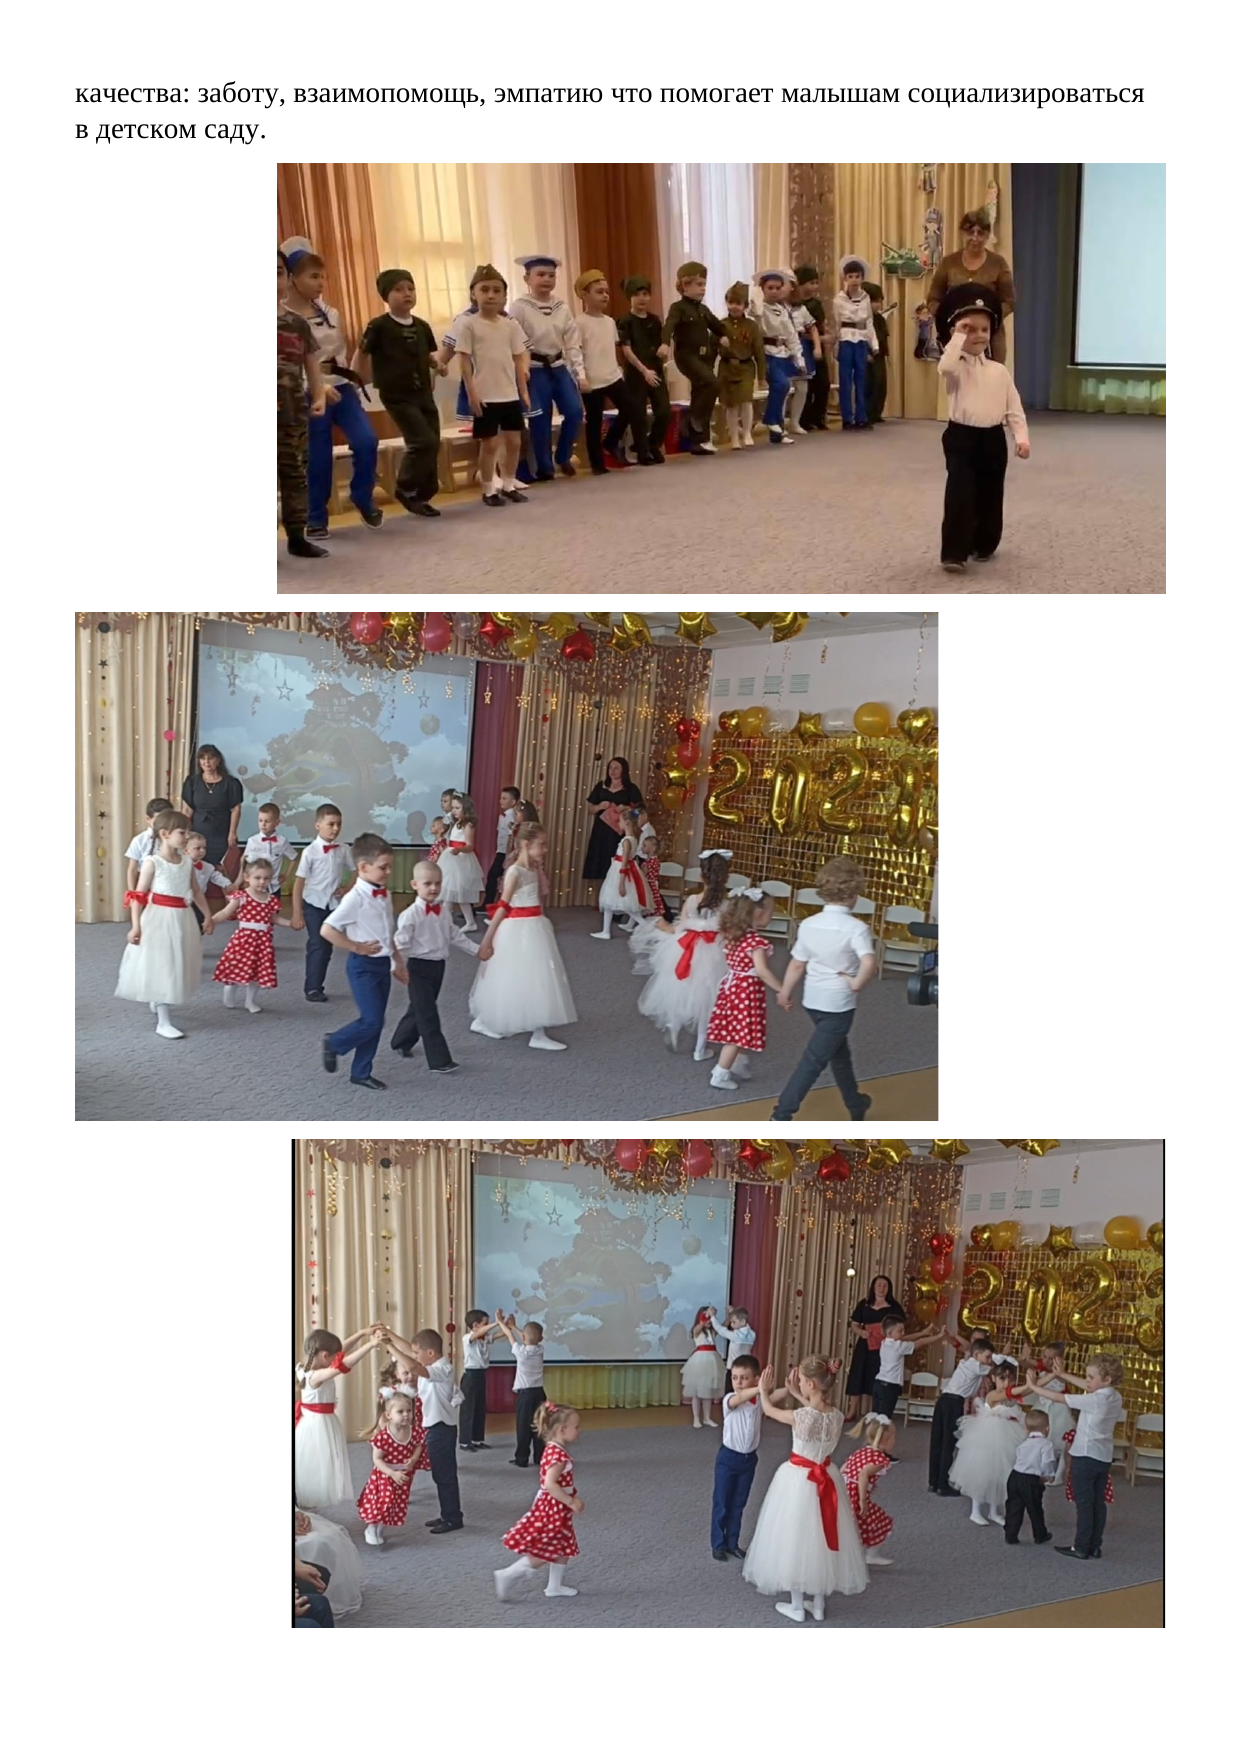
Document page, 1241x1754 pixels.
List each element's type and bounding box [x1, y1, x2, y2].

picture [75, 612, 939, 1121]
picture [277, 163, 1166, 594]
picture [291, 1139, 1166, 1628]
text [75, 75, 1165, 145]
